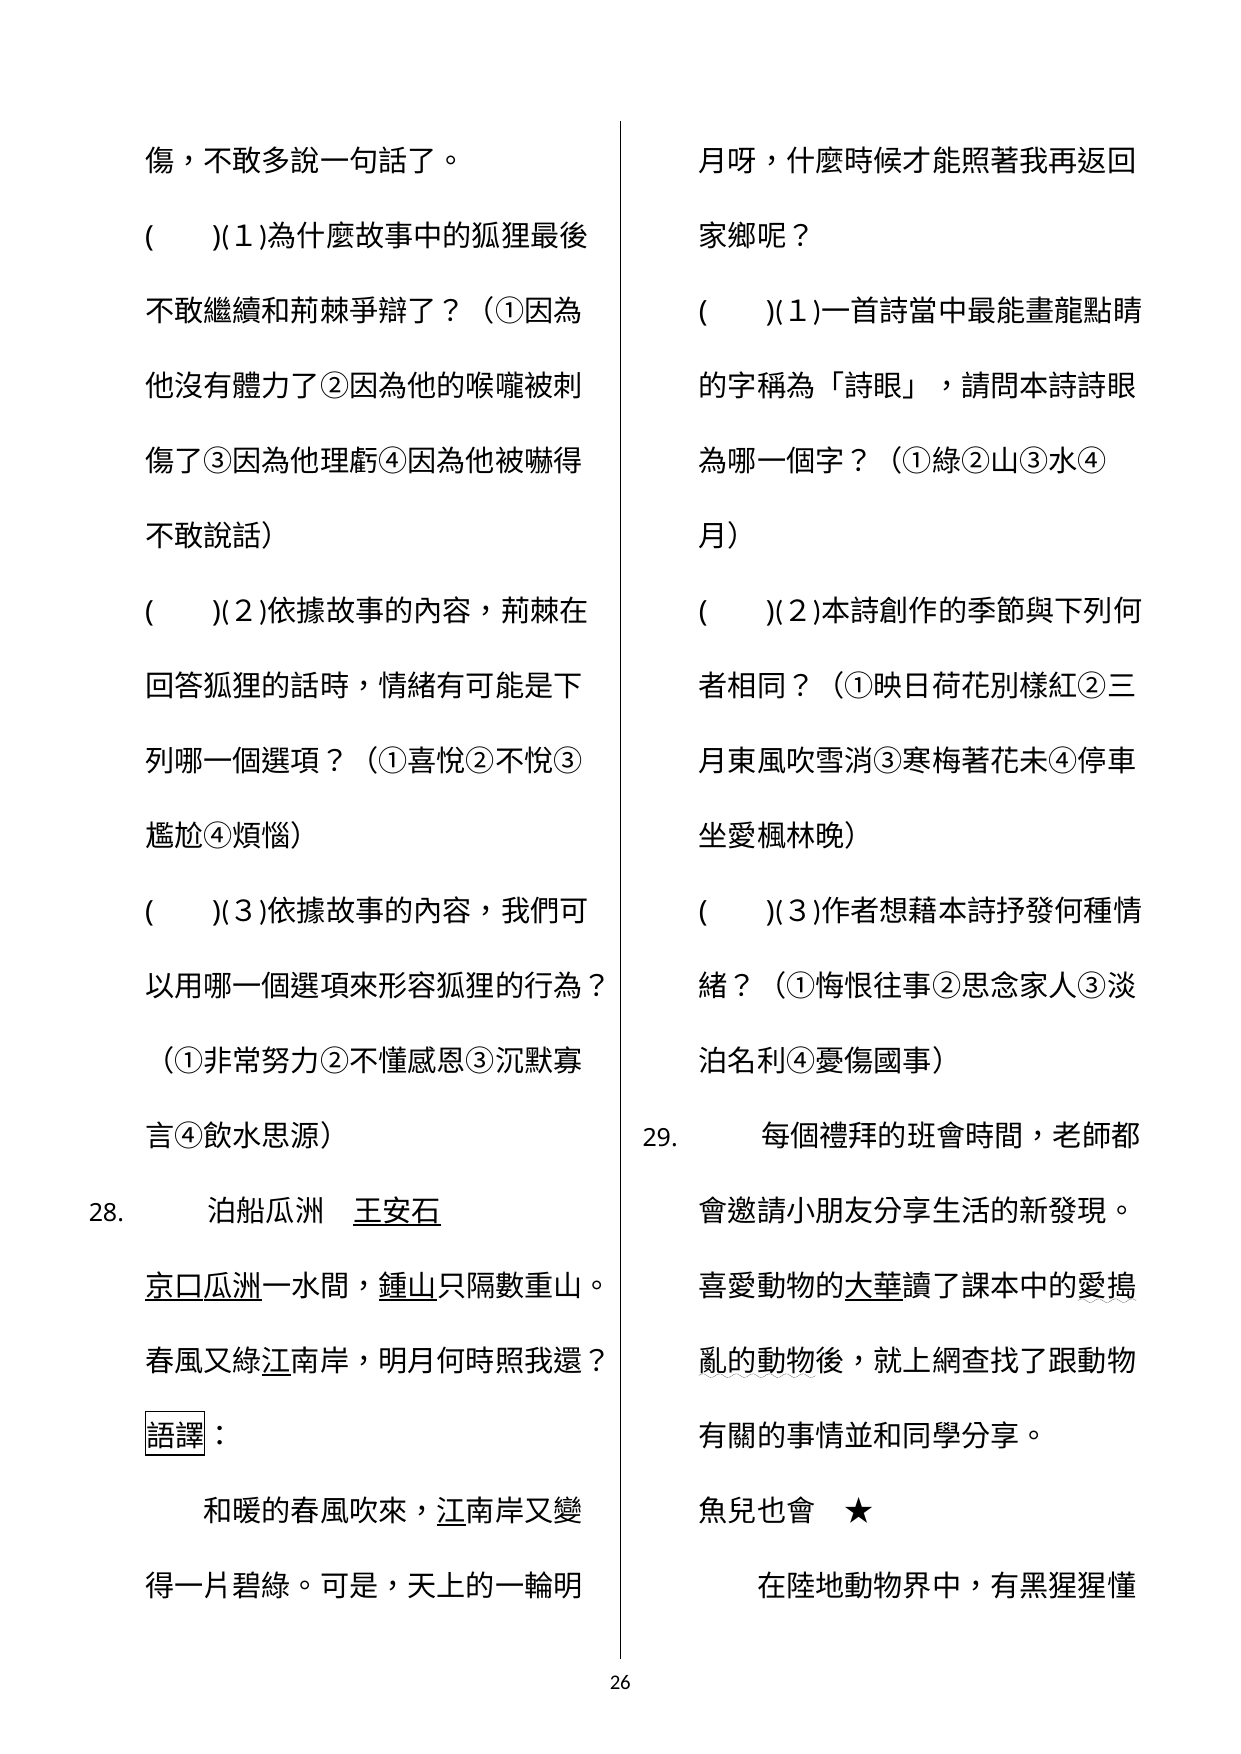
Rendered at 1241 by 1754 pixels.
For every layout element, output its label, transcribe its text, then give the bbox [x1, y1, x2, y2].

text 28. 泊船瓜洲 王安石 京口 瓜洲一水間，鍾山只隔數重山。 春風又綠江南岸，明月何時照我還？ 語譯： 和暖的春風吹來，江南岸又變得一片碧綠。可是，天上的一輪明月呀，什麼時候才能照著我再返回家鄉呢？ ( )(１)一首詩當中最能畫龍點睛的字稱為「詩眼」，請問本詩詩眼為哪一個字？（①綠②山③水④月） ( )(２)本詩創作的季節與下列何者相同？（①映日荷花別樣紅②三月東風吹雪消③寒梅著花未④停車坐愛楓林晚） ( )(３)作者想藉本詩抒發何種情緒？（①悔恨往事②思念家人③淡泊名利④憂傷國事） [88, 1171, 598, 1621]
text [642, 1096, 1152, 1621]
text 28. 泊船瓜洲 王安石 京口 瓜洲一水間，鍾山只隔數重山。 春風又綠江南岸，明月何時照我還？ 語譯： 和暖的春風吹來，江南岸又變得一片碧綠。可是，天上的一輪明月呀，什麼時候才能照著我再返回家鄉呢？ ( )(１)一首詩當中最能畫龍點睛的字稱為「詩眼」，請問本詩詩眼為哪一個字？（①綠②山③水④月） ( )(２)本詩創作的季節與下列何者相同？（①映日荷花別樣紅②三月東風吹雪消③寒梅著花未④停車坐愛楓林晚） ( )(３)作者想藉本詩抒發何種情緒？（①悔恨往事②思念家人③淡泊名利④憂傷國事） [642, 121, 1152, 1096]
